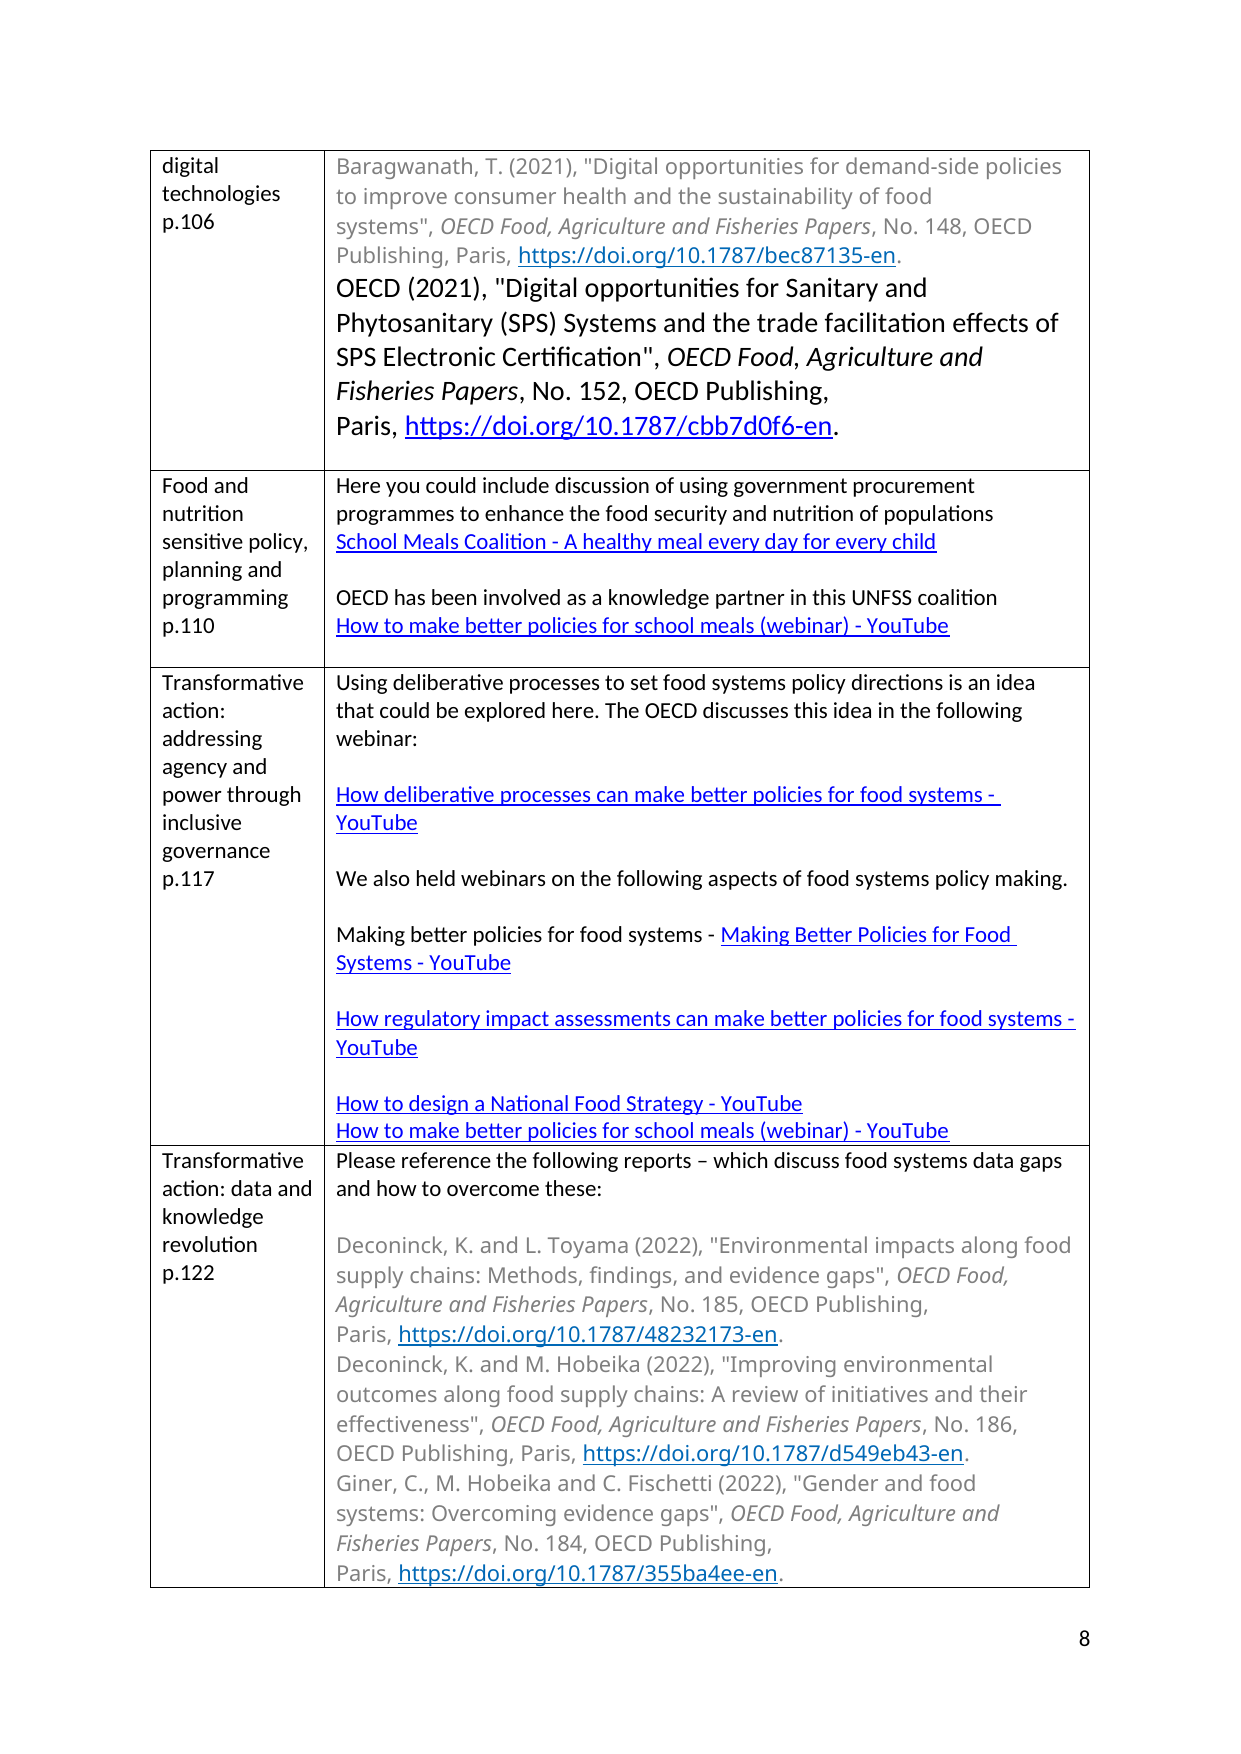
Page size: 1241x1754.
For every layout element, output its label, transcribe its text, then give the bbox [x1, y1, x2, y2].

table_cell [325, 1146, 1089, 1587]
table_cell Using deliberative processes to set food systems policy directions is an idea that could be explored here. The OECD discusses this idea in the following webinar: How deliberative processes can make better policies for food systems - YouTube We also held webinars on the following aspects of food systems policy making. Making better policies for food systems - Making Better Policies for Food Systems - YouTube How regulatory impact assessments can make better policies for food systems - YouTube How to design a National Food Strategy - YouTube How to make better policies for school meals (webinar) - YouTube [325, 668, 1089, 1145]
table_cell Transformative action: addressing agency and power through inclusive governance p.117 [151, 668, 324, 1145]
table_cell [325, 151, 1089, 470]
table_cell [151, 1146, 324, 1587]
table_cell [151, 151, 324, 470]
table_cell Food and nutrition sensitive policy, planning and programming p.110 [151, 471, 324, 667]
table_cell Here you could include discussion of using government procurement programmes to enhance the food security and nutrition of populations School Meals Coalition - A healthy meal every day for every child OECD has been involved as a knowledge partner in this UNFSS coalition How to make better policies for school meals (webinar) - YouTube [325, 471, 1089, 667]
